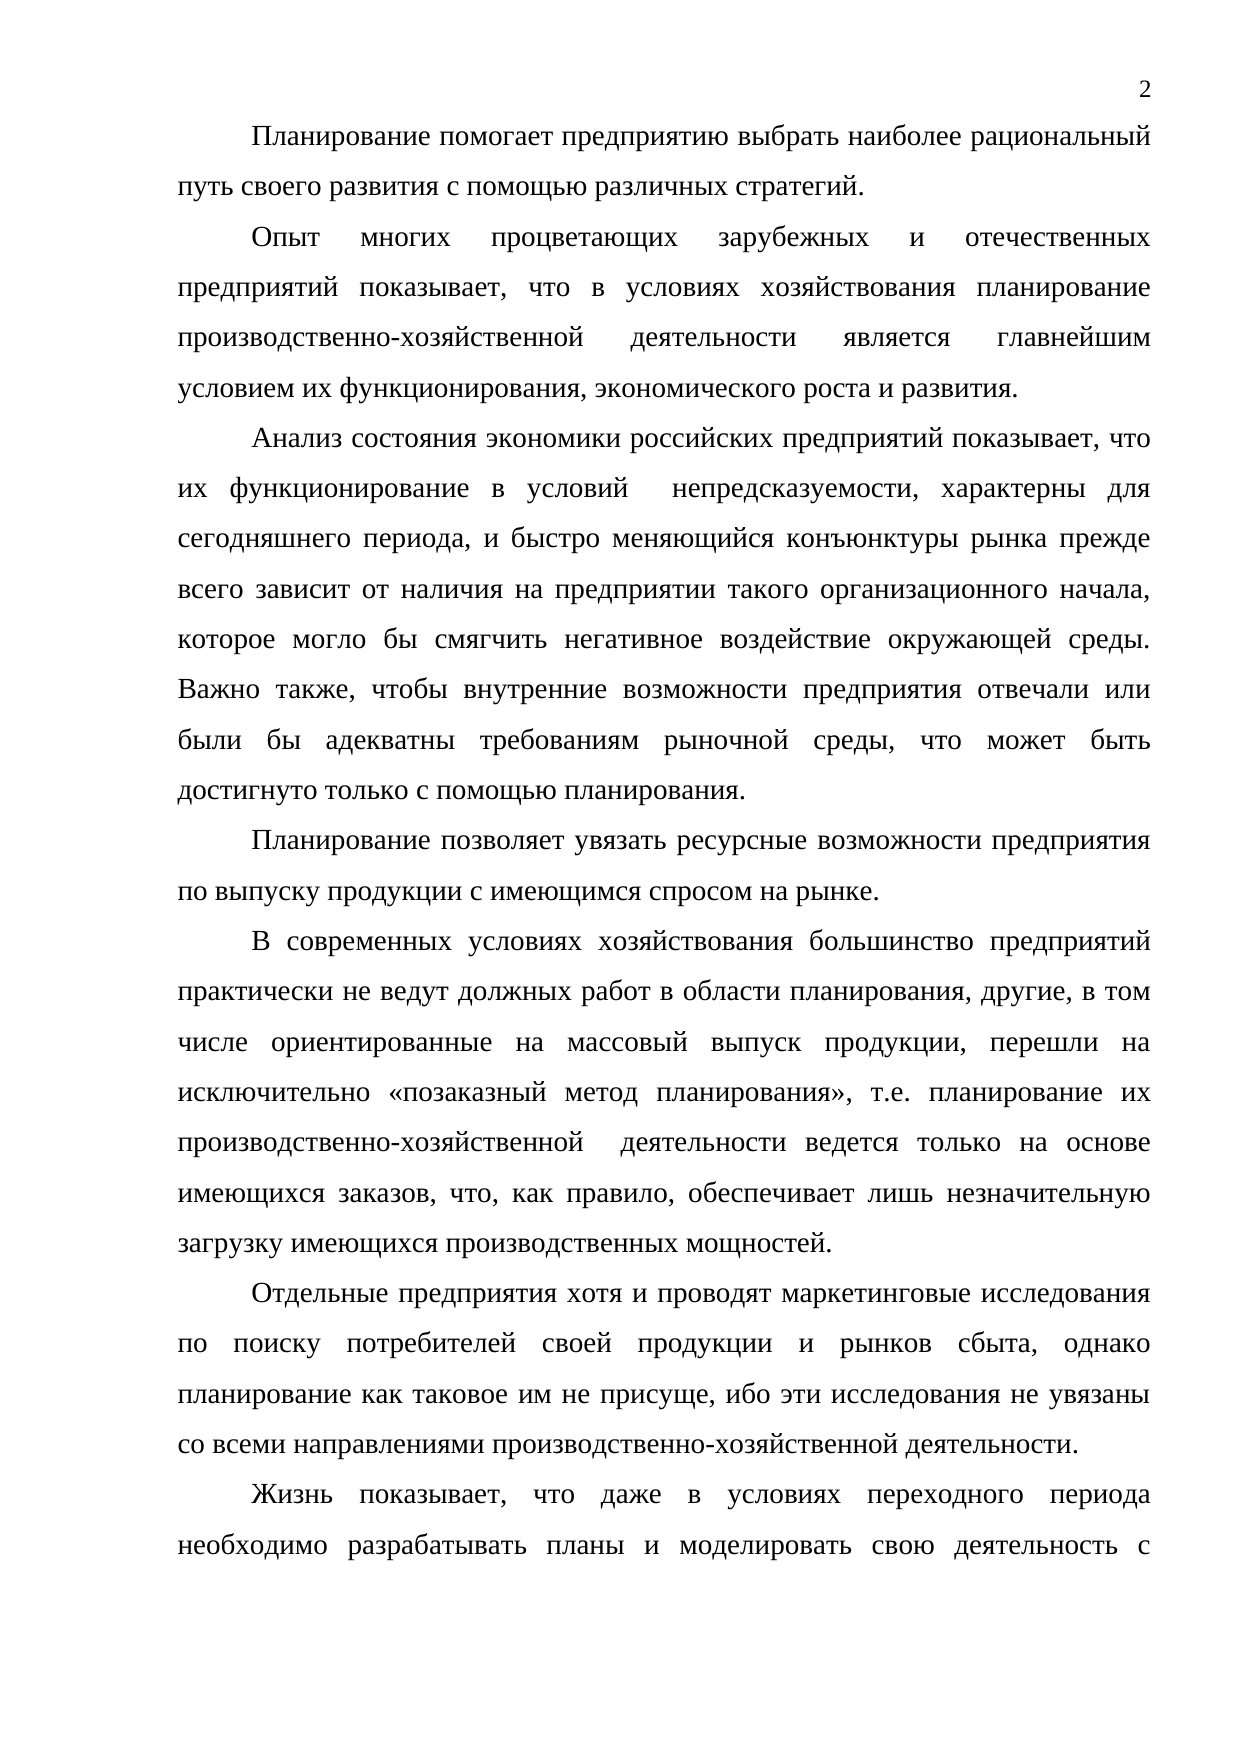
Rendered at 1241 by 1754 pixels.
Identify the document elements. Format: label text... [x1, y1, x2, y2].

text Планирование помогает предприятию выбрать наиболее рациональный путь своего развития с помощью различных стратегий. [177, 118, 1152, 202]
text Анализ состояния экономики российских предприятий показывает, что их функционирование в условий непредсказуемости, характерны для сегодняшнего периода, и быстро меняющийся конъюнктуры рынка прежде всего зависит от наличия на предприятии такого организационного начала, которое могло бы смягчить негативное воздействие окружающей среды. Важно также, чтобы внутренние возможности предприятия отвечали или были бы адекватны требованиям рыночной среды, что может быть достигнуто только с помощью планирования. [177, 420, 1152, 806]
text Опыт многих процветающих зарубежных и отечественных предприятий показывает, что в условиях хозяйствования планирование производственно-хозяйственной деятельности является главнейшим условием их функционирования, экономического роста и развития. [177, 219, 1152, 403]
text Отдельные предприятия хотя и проводят маркетинговые исследования по поиску потребителей своей продукции и рынков сбыта, однако планирование как таковое им не присуще, ибо эти исследования не увязаны со всеми направлениями производственно-хозяйственной деятельности. [177, 1275, 1152, 1460]
text Планирование позволяет увязать ресурсные возможности предприятия по выпуску продукции с имеющимся спросом на рынке. [177, 822, 1152, 906]
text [177, 1477, 1152, 1560]
text В современных условиях хозяйствования большинство предприятий практически не ведут должных работ в области планирования, другие, в том числе ориентированные на массовый выпуск продукции, перешли на исключительно «позаказный метод планирования», т.е. планирование их производственно-хозяйственной деятельности ведется только на основе имеющихся заказов, что, как правило, обеспечивает лишь незначительную загрузку имеющихся производственных мощностей. [177, 923, 1152, 1258]
